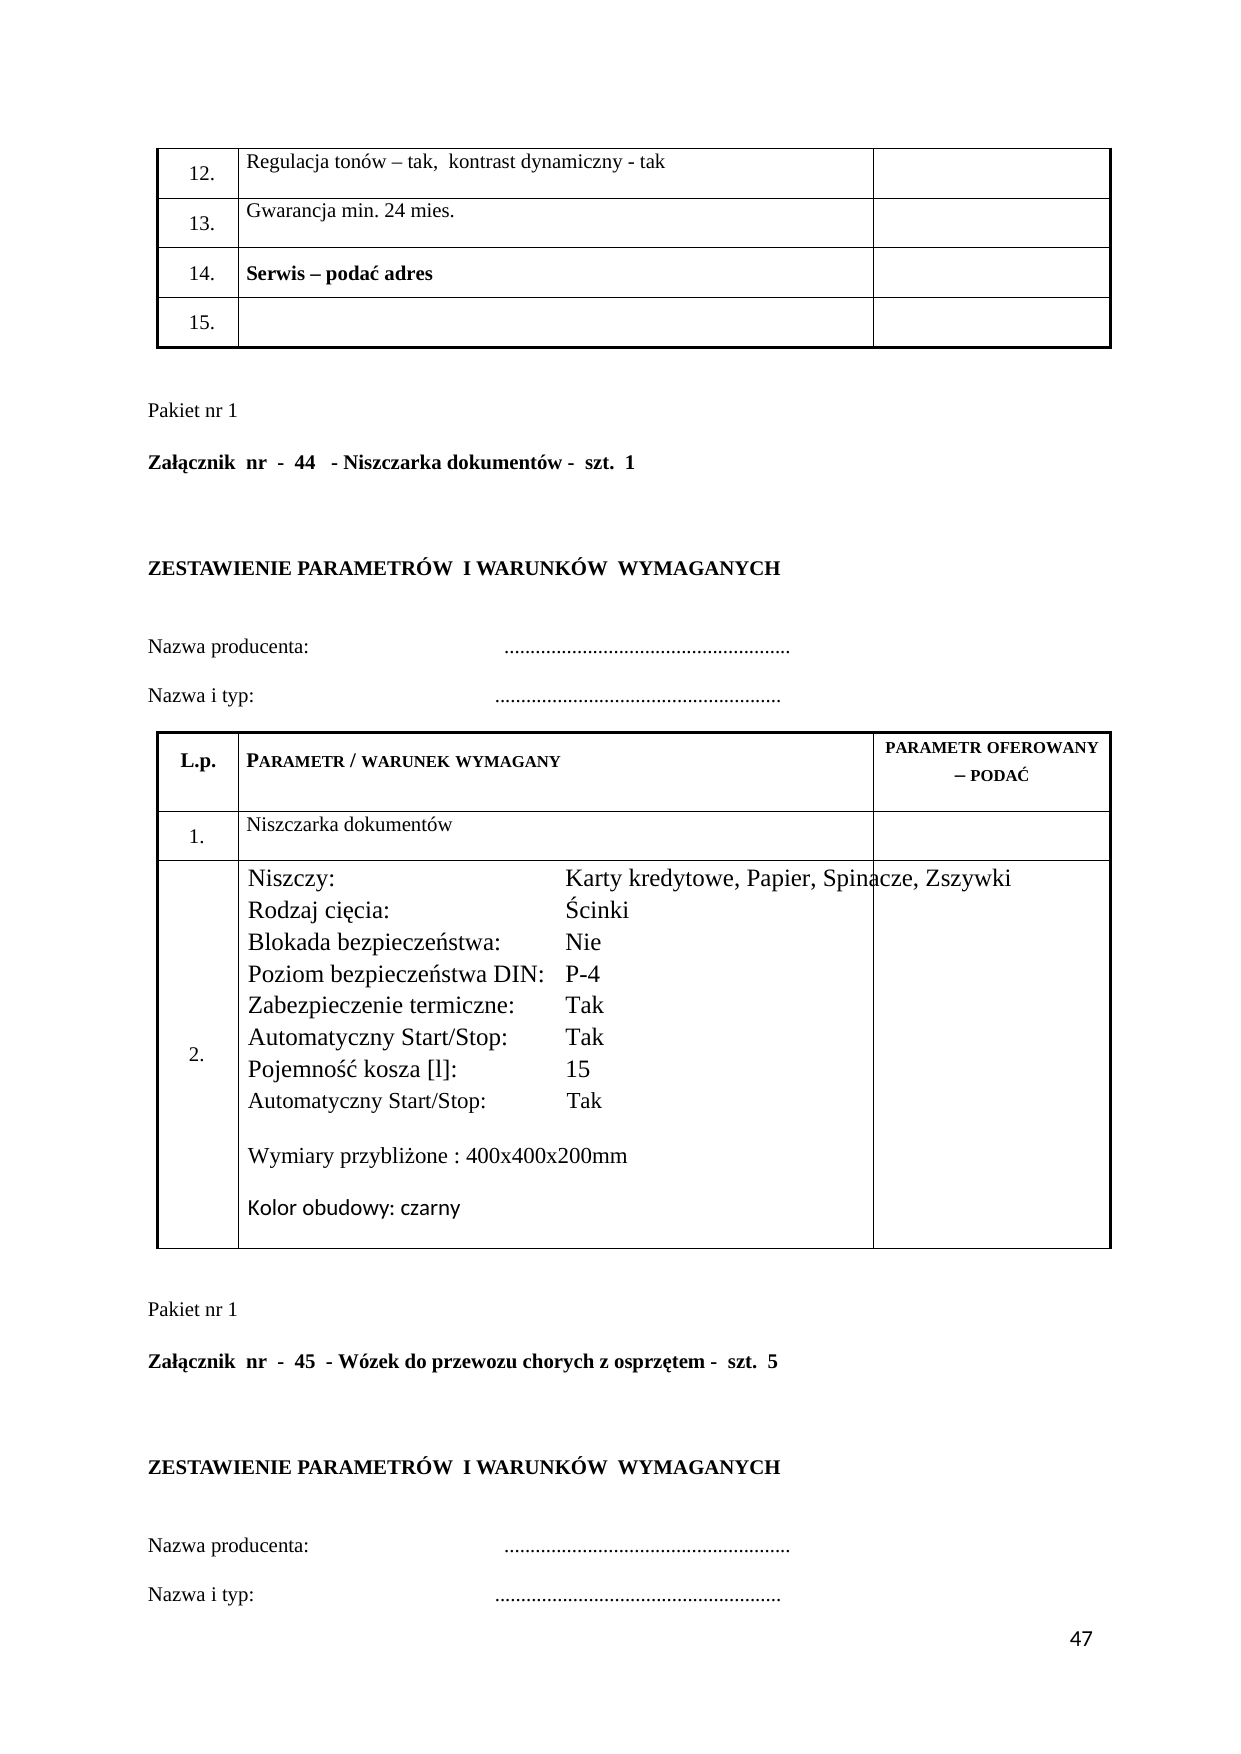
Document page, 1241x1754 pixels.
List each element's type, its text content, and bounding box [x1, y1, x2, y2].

table_cell [159, 861, 238, 1247]
text Pakiet nr 1 [148, 398, 1093, 422]
table_header parametr oferowany – podać [874, 734, 1109, 811]
table_cell [159, 248, 238, 297]
table_cell [159, 812, 238, 860]
table_cell [874, 199, 1109, 247]
text Nazwa producenta: ....................................................... [148, 1533, 1093, 1557]
table_cell [874, 298, 1109, 346]
text Nazwa producenta: ....................................................... [148, 634, 1093, 658]
table_cell [874, 861, 1109, 1247]
table_cell Regulacja tonów – tak, kontrast dynamiczny - tak [239, 149, 873, 197]
subtitle ZESTAWIENIE PARAMETRÓW I WARUNKÓW WYMAGANYCH [148, 1455, 1093, 1479]
text Załącznik nr - 45 - Wózek do przewozu chorych z osprzętem - szt. 5 [148, 1349, 1093, 1373]
subtitle ZESTAWIENIE PARAMETRÓW I WARUNKÓW WYMAGANYCH [148, 556, 1093, 579]
table_cell [874, 248, 1109, 297]
table_cell [239, 298, 873, 346]
table_header Parametr / warunek wymagany [239, 734, 873, 811]
table_cell [239, 861, 873, 1247]
text Nazwa i typ: ....................................................... [148, 1582, 1093, 1606]
table_cell [874, 812, 1109, 860]
table_cell Gwarancja min. 24 mies. [239, 199, 873, 247]
table_cell [159, 149, 238, 197]
text Załącznik nr - 44 - Niszczarka dokumentów - szt. 1 [148, 450, 1093, 474]
table_cell Serwis – podać adres [239, 248, 873, 297]
table_header L.p. [159, 734, 238, 811]
table_cell [874, 149, 1109, 197]
text Pakiet nr 1 [148, 1297, 1093, 1321]
table_cell [159, 298, 238, 346]
table_cell [159, 199, 238, 247]
table_cell Niszczarka dokumentów [239, 812, 873, 860]
text Nazwa i typ: ....................................................... [148, 683, 1093, 707]
